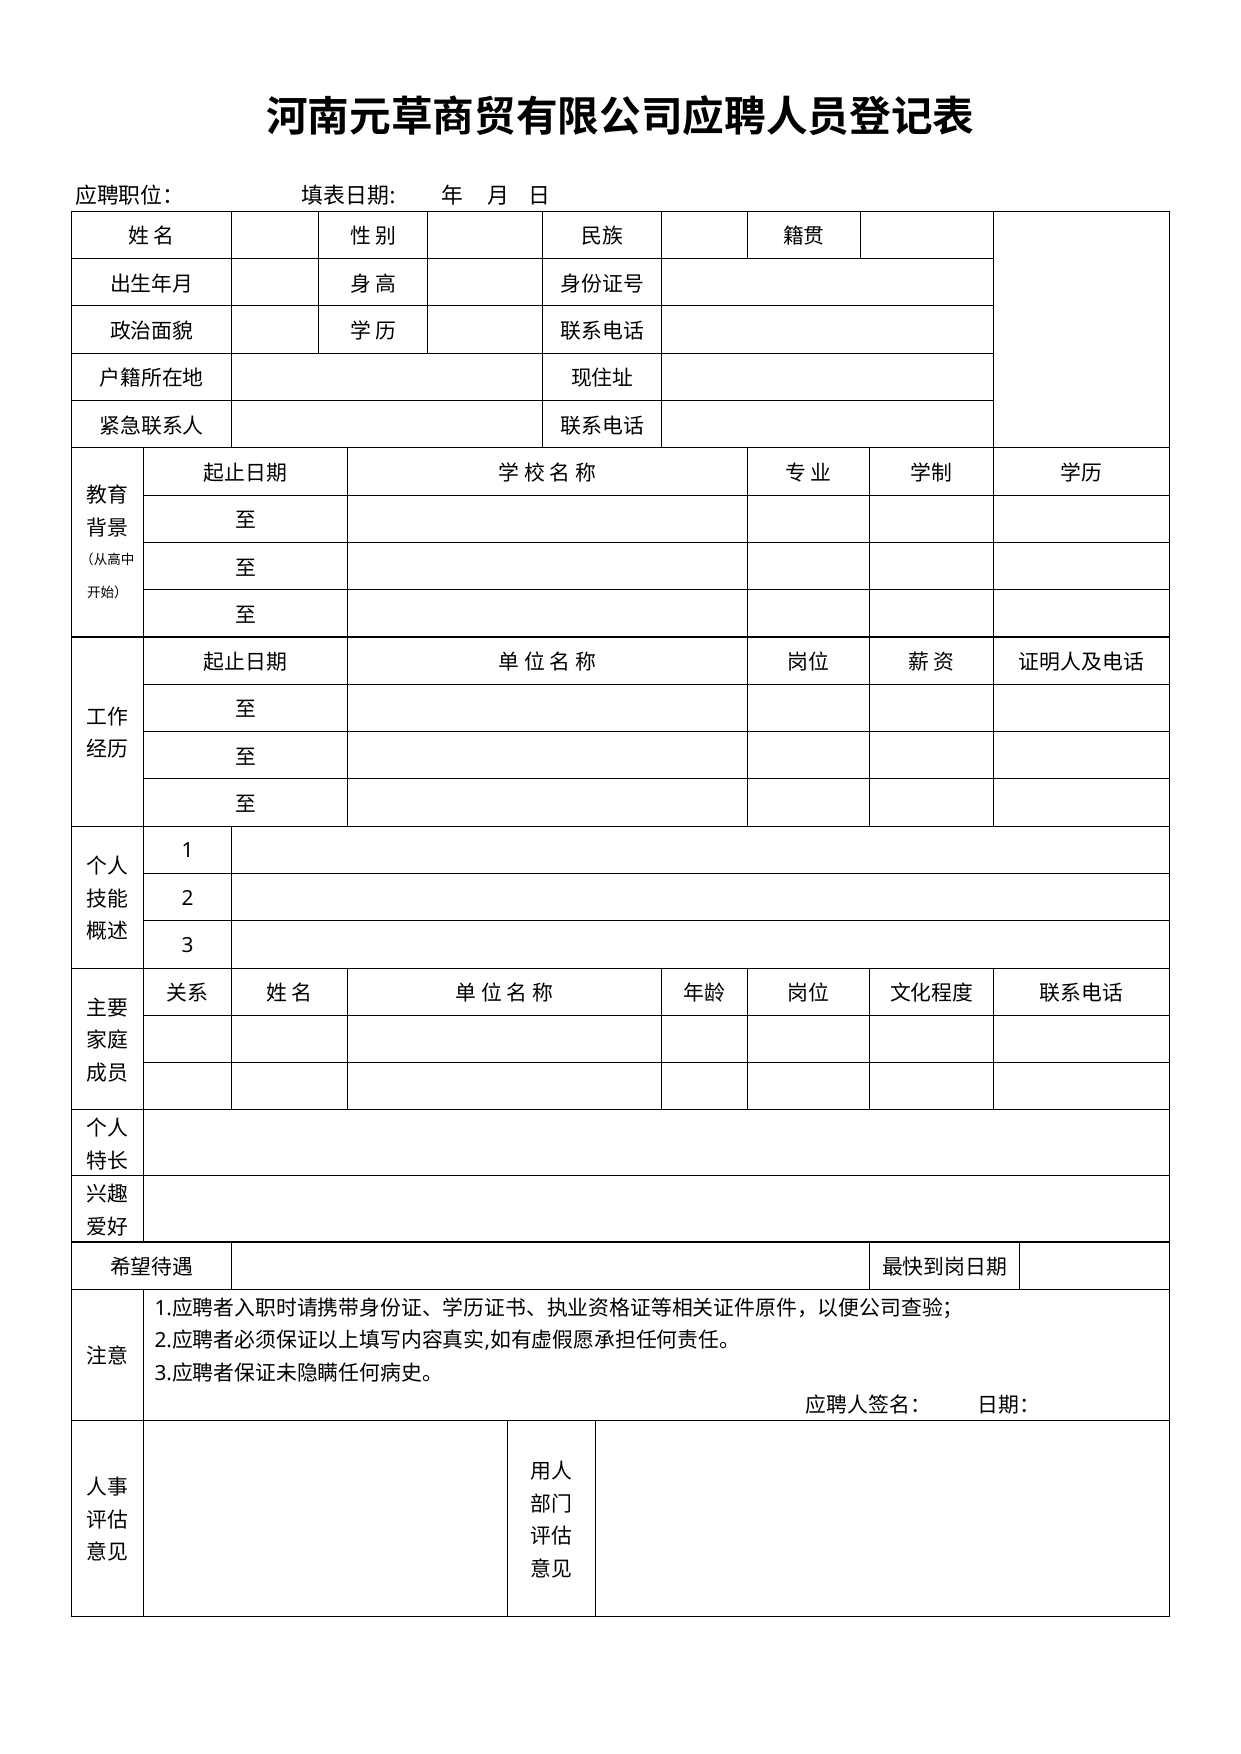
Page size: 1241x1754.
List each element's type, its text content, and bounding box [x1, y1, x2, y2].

table_cell 政治面貌 [72, 306, 231, 353]
table_cell 证明人及电话 [994, 638, 1169, 684]
table_cell [870, 685, 993, 731]
table_cell [144, 1110, 1169, 1175]
table_cell [748, 496, 869, 542]
table_cell 岗位 [748, 969, 869, 1015]
table_header 籍贯 [748, 212, 860, 258]
table_cell [662, 401, 993, 447]
table_cell 最快到岗日期 [870, 1243, 1019, 1289]
table_cell 教育背景（从高中开始） [72, 448, 143, 636]
table_cell 关系 [144, 969, 231, 1015]
table_cell 身 高 [319, 259, 427, 305]
table_cell 年龄 [662, 969, 747, 1015]
table_cell [348, 732, 747, 778]
table_cell 学 历 [319, 306, 427, 353]
table_cell [144, 1016, 231, 1062]
table_cell [232, 354, 542, 400]
table_cell [662, 259, 993, 305]
table_cell 紧急联系人 [72, 401, 231, 447]
table_cell 出生年月 [72, 259, 231, 305]
table_cell 单 位 名 称 [348, 969, 661, 1015]
text 河南元草商贸有限公司应聘人员登记表 [75, 81, 1165, 146]
table_cell 3 [144, 921, 231, 967]
table_cell [232, 259, 318, 305]
table_cell [870, 1063, 993, 1109]
table_cell 户籍所在地 [72, 354, 231, 400]
table_cell [232, 921, 1169, 967]
table_cell [232, 1016, 347, 1062]
table_header [994, 212, 1169, 447]
table_cell [662, 354, 993, 400]
table_cell 工作经历 [72, 638, 143, 826]
table_cell 联系电话 [543, 401, 661, 447]
table_cell 学历 [994, 448, 1169, 494]
table_cell [994, 685, 1169, 731]
table_cell [144, 1176, 1169, 1241]
table_cell 至 [144, 779, 347, 826]
table_cell [662, 1063, 747, 1109]
table_header [428, 212, 542, 258]
table_cell [748, 1016, 869, 1062]
table_cell 联系电话 [994, 969, 1169, 1015]
table_cell [348, 543, 747, 589]
table_cell [994, 732, 1169, 778]
table_cell 1.应聘者入职时请携带身份证、学历证书、执业资格证等相关证件原件，以便公司查验； 2.应聘者必须保证以上填写内容真实,如有虚假愿承担任何责任。 3.应聘者保证未隐瞒任何病史。 应聘人签名： 日期： [144, 1290, 1169, 1420]
table_cell [748, 1063, 869, 1109]
table_cell 主要 家庭成员 [72, 969, 143, 1109]
table_cell [232, 306, 318, 353]
table_cell [232, 1243, 869, 1289]
table_cell 至 [144, 543, 347, 589]
table_cell [232, 1063, 347, 1109]
table_cell [870, 779, 993, 826]
table_cell 希望待遇 [72, 1243, 231, 1289]
table_cell 注意 [72, 1290, 143, 1420]
table_cell [748, 543, 869, 589]
table_cell 至 [144, 590, 347, 636]
table_cell 岗位 [748, 638, 869, 684]
table_cell [232, 401, 542, 447]
table_header [232, 212, 318, 258]
table_cell [748, 685, 869, 731]
table_cell 至 [144, 685, 347, 731]
table_cell 1 [144, 827, 231, 873]
table_cell [144, 1063, 231, 1109]
table_header 姓 名 [72, 212, 231, 258]
table_cell [232, 874, 1169, 920]
table_cell [994, 543, 1169, 589]
table_cell [348, 1016, 661, 1062]
table_cell 起止日期 [144, 448, 347, 494]
table_cell 人事评估 意见 [72, 1421, 143, 1616]
table_cell [1020, 1243, 1169, 1289]
table_cell [348, 779, 747, 826]
table_cell [994, 1016, 1169, 1062]
text 应聘职位： 填表日期: 年 月 日 [75, 178, 1165, 211]
table_cell 2 [144, 874, 231, 920]
table_cell [348, 685, 747, 731]
table_cell 个人技能概述 [72, 827, 143, 967]
table_cell 个人 特长 [72, 1110, 143, 1175]
table_cell [428, 259, 542, 305]
table_cell [994, 590, 1169, 636]
table_cell [232, 827, 1169, 873]
table_cell [348, 496, 747, 542]
table_cell [144, 1421, 507, 1616]
table_cell 现住址 [543, 354, 661, 400]
table_cell [596, 1421, 1169, 1616]
table_cell [428, 306, 542, 353]
table_cell [662, 306, 993, 353]
table_cell 文化程度 [870, 969, 993, 1015]
table_header 性 别 [319, 212, 427, 258]
table_cell [348, 590, 747, 636]
table_cell [348, 1063, 661, 1109]
table_cell [870, 543, 993, 589]
table_header [662, 212, 747, 258]
table_cell 至 [144, 732, 347, 778]
table_cell 专 业 [748, 448, 869, 494]
table_cell 薪 资 [870, 638, 993, 684]
table_header [861, 212, 993, 258]
table_cell 学 校 名 称 [348, 448, 747, 494]
table_cell [662, 1016, 747, 1062]
table_cell [870, 732, 993, 778]
table_cell 学制 [870, 448, 993, 494]
table_cell [994, 779, 1169, 826]
table_cell 起止日期 [144, 638, 347, 684]
table_cell [870, 496, 993, 542]
table_cell [994, 1063, 1169, 1109]
table_cell [870, 1016, 993, 1062]
table_cell [870, 590, 993, 636]
table_cell [748, 779, 869, 826]
table_cell 联系电话 [543, 306, 661, 353]
table_cell 身份证号 [543, 259, 661, 305]
table_cell 用人 部门 评估 意见 [508, 1421, 595, 1616]
table_cell 至 [144, 496, 347, 542]
table_cell [748, 732, 869, 778]
table_cell 兴趣爱好 [72, 1176, 143, 1241]
table_cell 单 位 名 称 [348, 638, 747, 684]
table_header 民族 [543, 212, 661, 258]
table_cell 姓 名 [232, 969, 347, 1015]
table_cell [994, 496, 1169, 542]
table_cell [748, 590, 869, 636]
